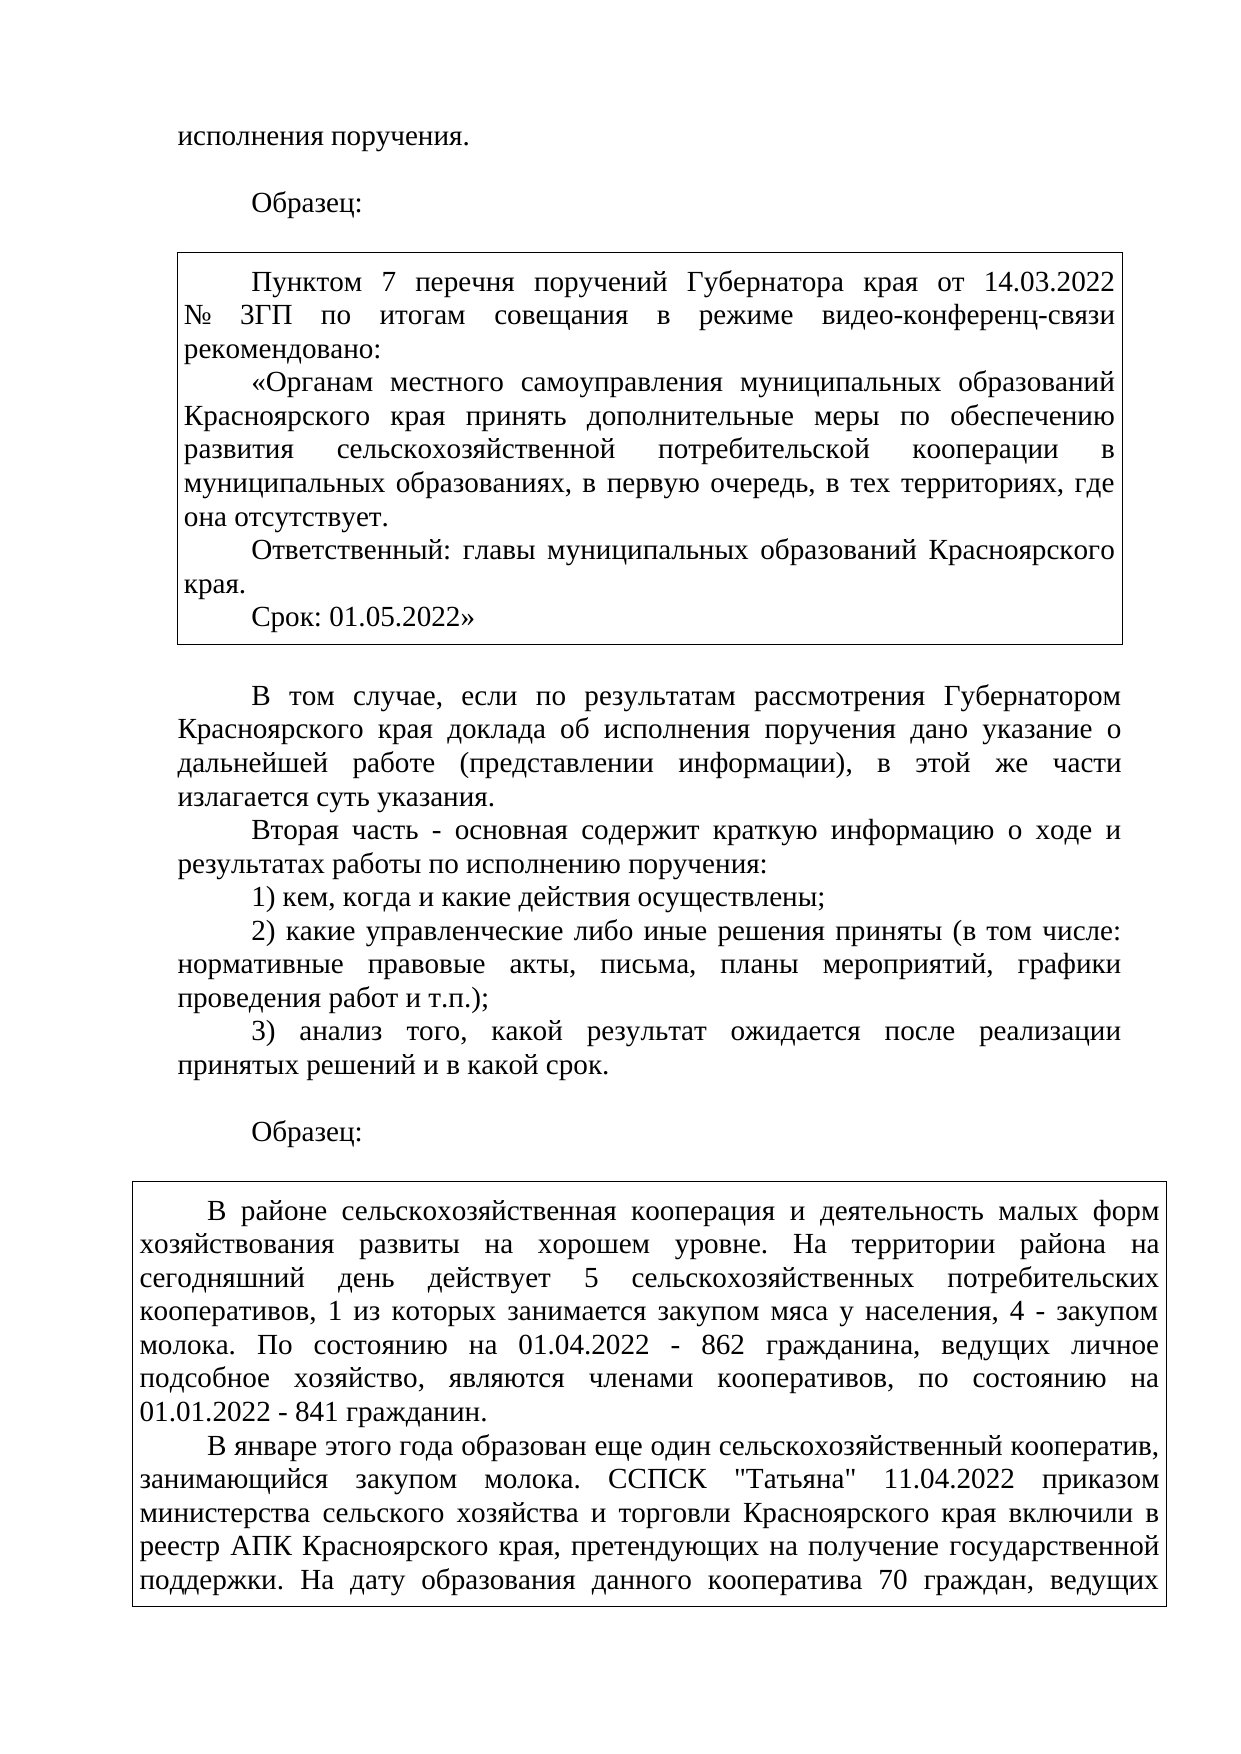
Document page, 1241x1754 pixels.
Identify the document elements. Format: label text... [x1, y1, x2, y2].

text Образец: [177, 185, 1122, 219]
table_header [133, 1182, 1166, 1606]
text 2) какие управленческие либо иные решения приняты (в том числе: нормативные правовые акты, письма, планы мероприятий, графики проведения работ и т.п.); [177, 913, 1122, 1013]
table_header Пунктом 7 перечня поручений Губернатора края от 14.03.2022 № 3ГП по итогам совещания в режиме видео-конференц-связи рекомендовано: «Органам местного самоуправления муниципальных образований Красноярского края принять дополнительные меры по обеспечению развития сельскохозяйственной потребительской кооперации в муниципальных образованиях, в первую очередь, в тех территориях, где она отсутствует. Ответственный: главы муниципальных образований Красноярского края. Срок: 01.05.2022» [178, 253, 1122, 643]
text 3) анализ того, какой результат ожидается после реализации принятых решений и в какой срок. [177, 1013, 1122, 1081]
text Вторая часть - основная содержит краткую информацию о ходе и результатах работы по исполнению поручения: [177, 812, 1122, 879]
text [177, 118, 1122, 152]
text В том случае, если по результатам рассмотрения Губернатором Красноярского края доклада об исполнения поручения дано указание о дальнейшей работе (представлении информации), в этой же части излагается суть указания. [177, 678, 1122, 812]
text Образец: [177, 1114, 1122, 1148]
text 1) кем, когда и какие действия осуществлены; [177, 879, 1122, 913]
